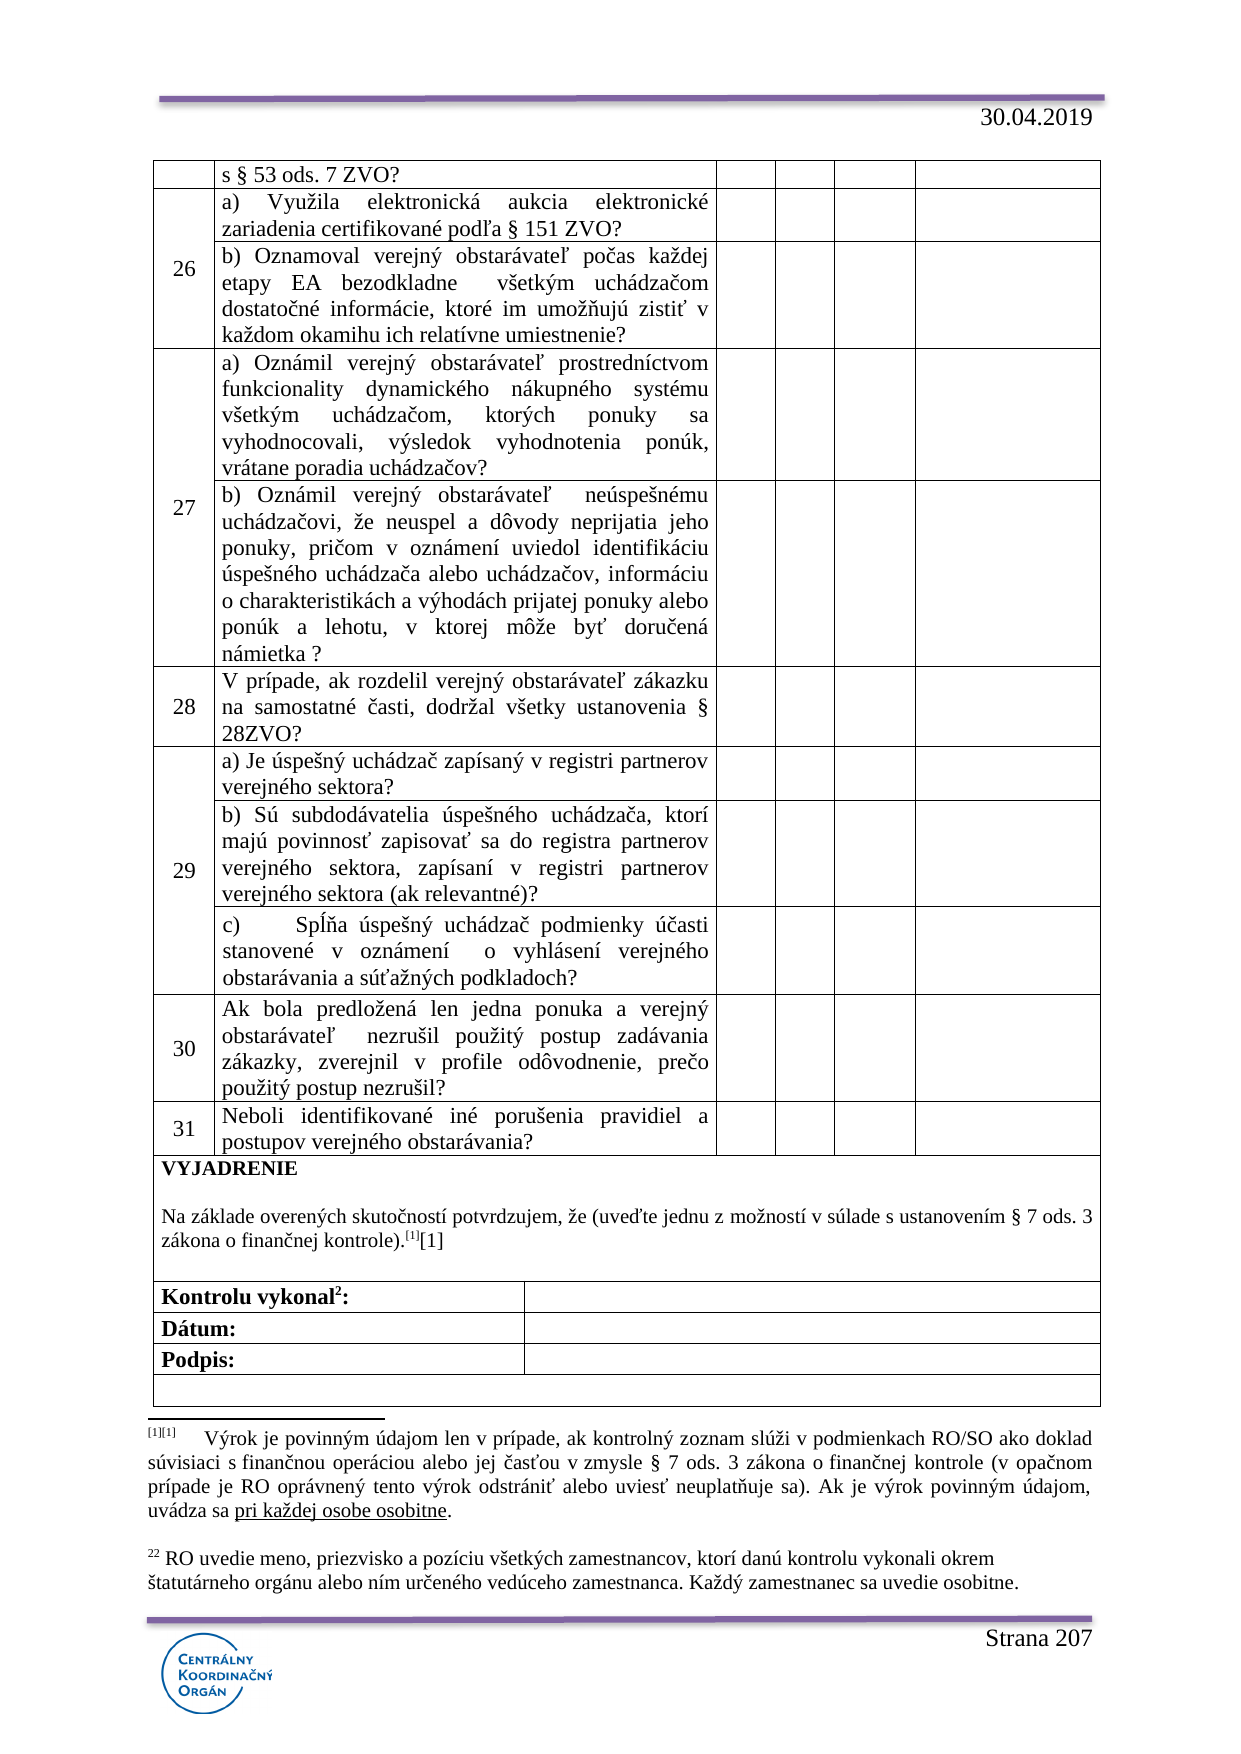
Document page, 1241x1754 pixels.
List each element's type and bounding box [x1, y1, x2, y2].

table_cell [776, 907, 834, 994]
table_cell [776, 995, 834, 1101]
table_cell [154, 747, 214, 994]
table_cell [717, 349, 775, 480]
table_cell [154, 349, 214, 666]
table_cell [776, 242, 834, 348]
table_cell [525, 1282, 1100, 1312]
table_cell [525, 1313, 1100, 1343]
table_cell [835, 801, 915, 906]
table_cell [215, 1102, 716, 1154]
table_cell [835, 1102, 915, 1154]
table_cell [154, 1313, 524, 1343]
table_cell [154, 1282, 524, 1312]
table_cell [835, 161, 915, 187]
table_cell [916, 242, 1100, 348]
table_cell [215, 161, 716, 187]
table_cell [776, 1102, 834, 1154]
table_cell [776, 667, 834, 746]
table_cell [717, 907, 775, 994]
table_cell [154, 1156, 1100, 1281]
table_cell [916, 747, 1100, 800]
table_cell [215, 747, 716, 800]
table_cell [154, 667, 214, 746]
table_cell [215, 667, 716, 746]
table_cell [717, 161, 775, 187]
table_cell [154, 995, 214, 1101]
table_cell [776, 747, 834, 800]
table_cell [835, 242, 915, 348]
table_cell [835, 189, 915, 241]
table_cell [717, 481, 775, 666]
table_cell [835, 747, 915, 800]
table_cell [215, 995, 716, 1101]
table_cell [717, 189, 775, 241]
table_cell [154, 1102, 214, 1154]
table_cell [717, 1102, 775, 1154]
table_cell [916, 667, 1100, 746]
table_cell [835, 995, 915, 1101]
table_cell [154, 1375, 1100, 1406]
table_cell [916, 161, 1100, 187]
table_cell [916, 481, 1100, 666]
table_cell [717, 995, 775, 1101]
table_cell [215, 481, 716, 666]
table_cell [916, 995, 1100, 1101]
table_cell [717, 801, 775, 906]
picture [159, 1631, 272, 1713]
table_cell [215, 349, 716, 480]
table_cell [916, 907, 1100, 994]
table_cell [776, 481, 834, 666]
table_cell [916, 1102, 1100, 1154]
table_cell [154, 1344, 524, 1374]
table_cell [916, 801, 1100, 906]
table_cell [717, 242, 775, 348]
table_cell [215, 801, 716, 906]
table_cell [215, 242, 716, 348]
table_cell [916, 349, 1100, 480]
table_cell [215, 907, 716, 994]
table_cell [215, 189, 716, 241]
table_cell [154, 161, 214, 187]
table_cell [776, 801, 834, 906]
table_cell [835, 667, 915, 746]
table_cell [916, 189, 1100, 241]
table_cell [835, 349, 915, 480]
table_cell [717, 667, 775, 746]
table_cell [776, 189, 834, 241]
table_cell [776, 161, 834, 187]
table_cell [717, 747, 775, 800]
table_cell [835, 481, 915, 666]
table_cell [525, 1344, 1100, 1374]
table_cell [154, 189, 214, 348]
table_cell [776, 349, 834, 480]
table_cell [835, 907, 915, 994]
